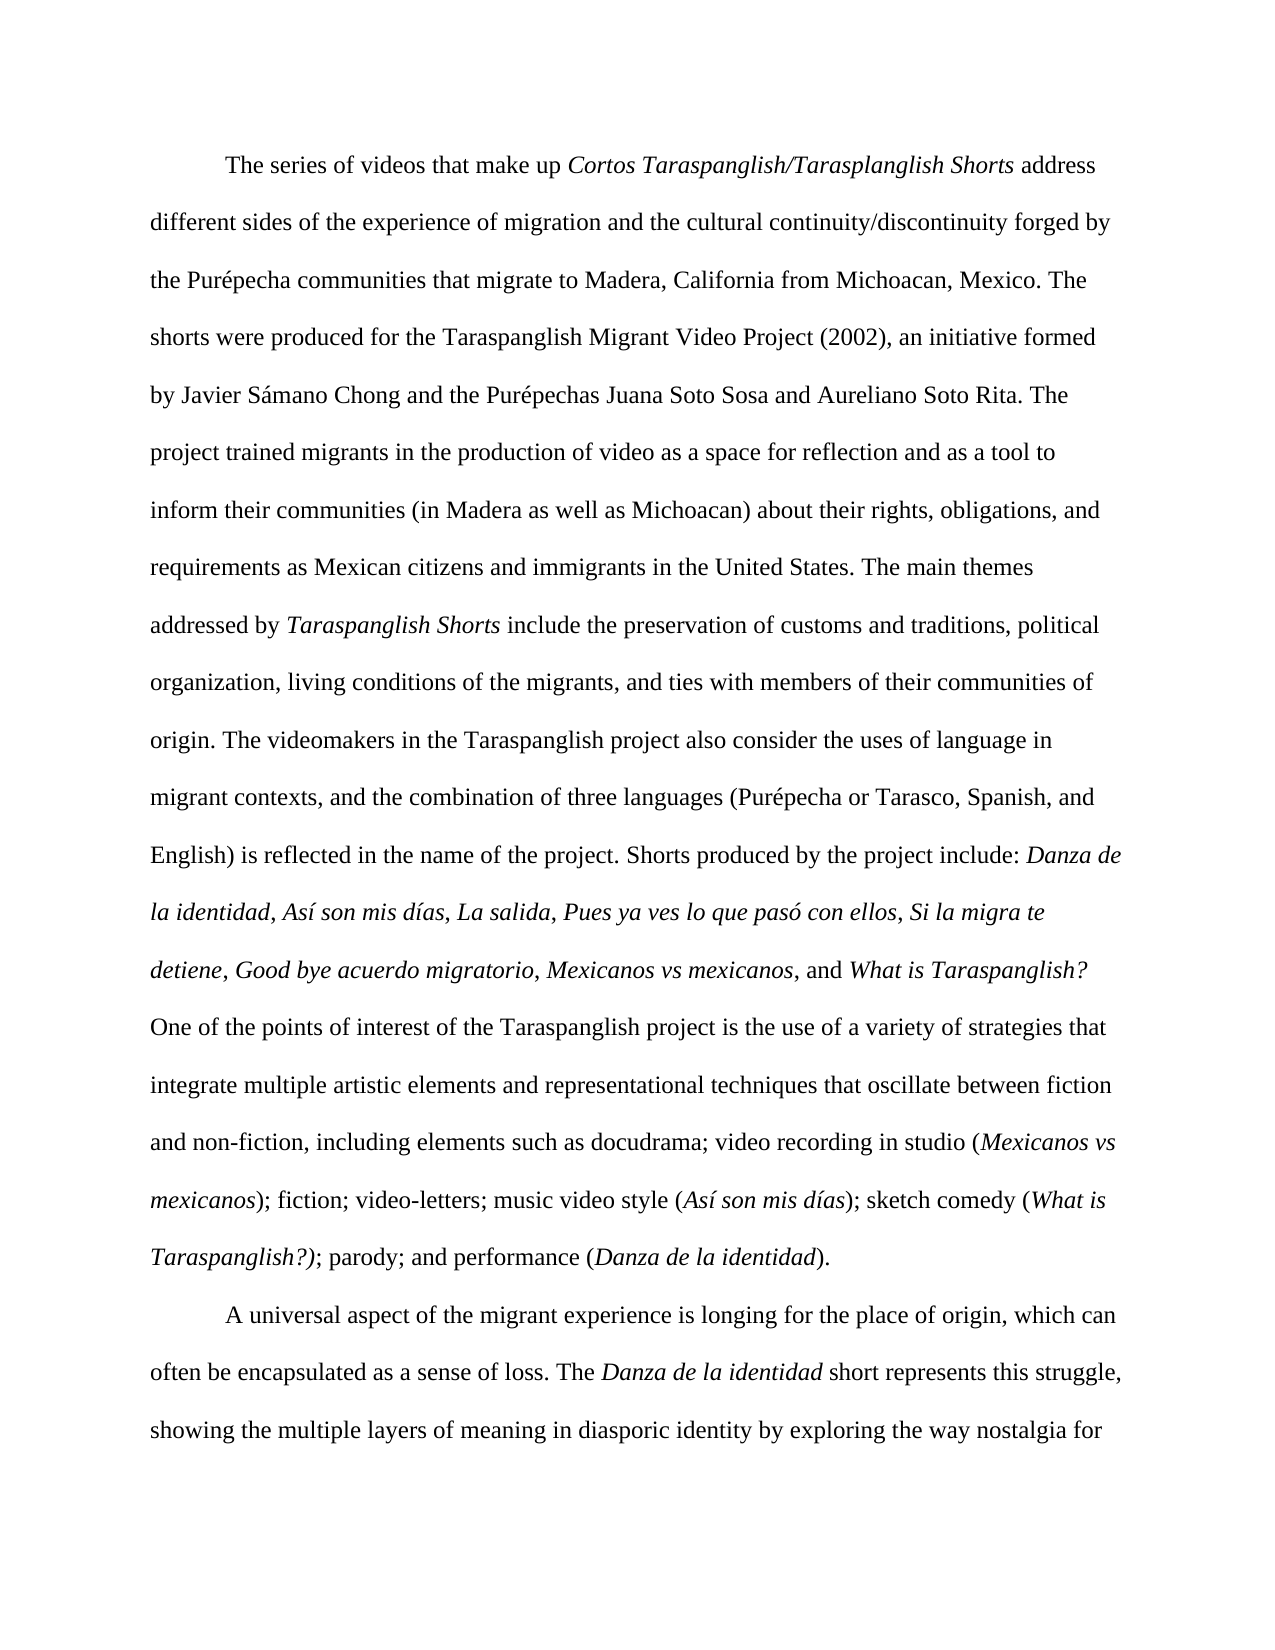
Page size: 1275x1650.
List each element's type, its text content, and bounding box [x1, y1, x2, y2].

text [150, 1300, 1125, 1444]
text The series of videos that make up Cortos Taraspanglish/Tarasplanglish Shorts address different sides of the experience of migration and the cultural continuity/discontinuity forged by the Purépecha communities that migrate to Madera, California from Michoacan, Mexico. The shorts were produced for the Taraspanglish Migrant Video Project (2002), an initiative formed by Javier Sámano Chong and the Purépechas Juana Soto Sosa and Aureliano Soto Rita. The project trained migrants in the production of video as a space for reflection and as a tool to inform their communities (in Madera as well as Michoacan) about their rights, obligations, and requirements as Mexican citizens and immigrants in the United States. The main themes addressed by Taraspanglish Shorts include the preservation of customs and traditions, political organization, living conditions of the migrants, and ties with members of their communities of origin. The videomakers in the Taraspanglish project also consider the uses of language in migrant contexts, and the combination of three languages (Purépecha or Tarasco, Spanish, and English) is reflected in the name of the project. Shorts produced by the project include: Danza de la identidad, Así son mis días, La salida, Pues ya ves lo que pasó con ellos, Si la migra te detiene, Good bye acuerdo migratorio, Mexicanos vs mexicanos, and What is Taraspanglish? One of the points of interest of the Taraspanglish project is the use of a variety of strategies that integrate multiple artistic elements and representational techniques that oscillate between fiction and non-fiction, including elements such as docudrama; video recording in studio (Mexicanos vs mexicanos); fiction; video-letters; music video style (Así son mis días); sketch comedy (What is Taraspanglish?); parody; and performance (Danza de la identidad). [150, 150, 1125, 1271]
